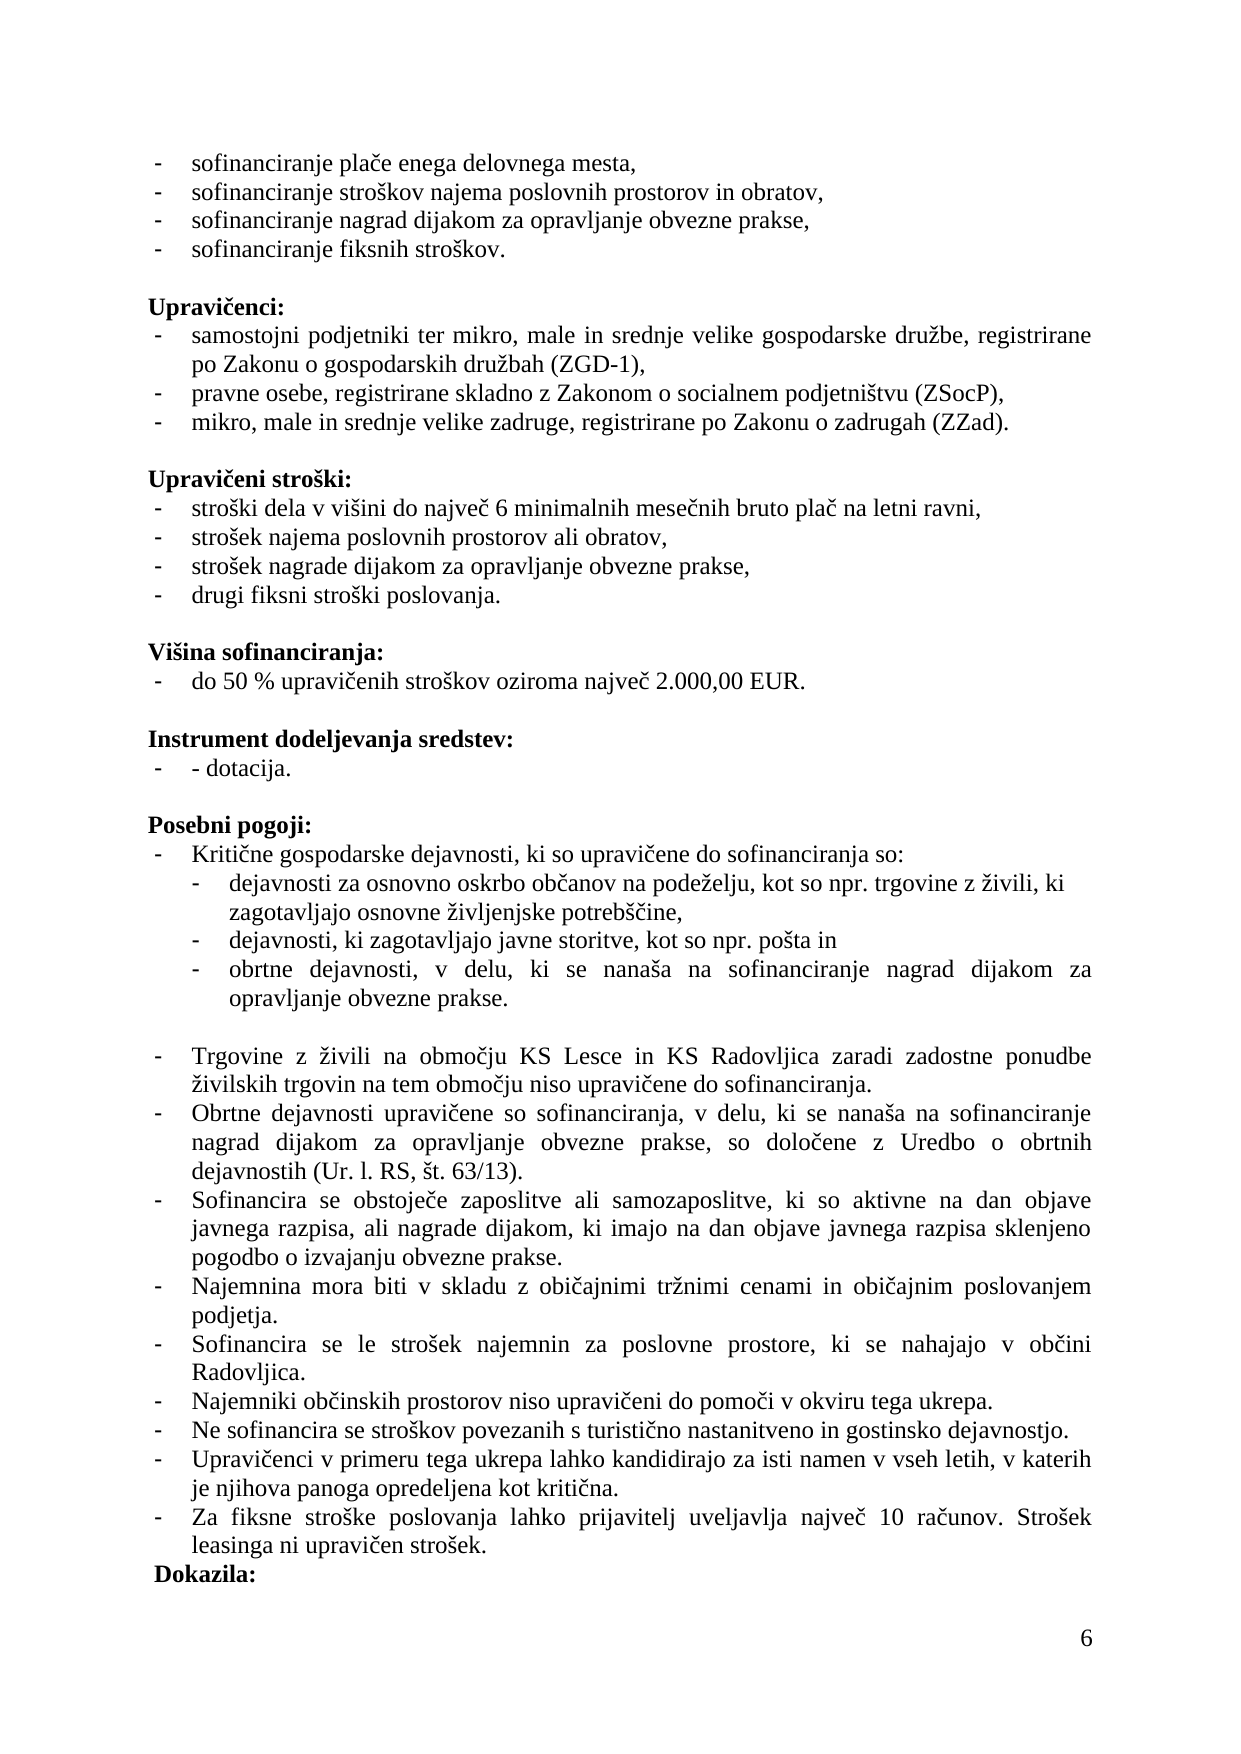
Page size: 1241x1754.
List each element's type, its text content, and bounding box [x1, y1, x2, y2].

list stroški dela v višini do največ 6 minimalnih mesečnih bruto plač na letni ravni, [154, 493, 1093, 522]
list dejavnosti za osnovno oskrbo občanov na podeželju, kot so npr. trgovine z živili, ki zagotavljajo osnovne življenjske potrebščine, [191, 868, 1093, 925]
list do 50 % upravičenih stroškov oziroma največ 2.000,00 EUR. [154, 666, 1093, 695]
list drugi fiksni stroški poslovanja. [154, 580, 1093, 609]
text Upravičenci: [148, 292, 1093, 321]
text Instrument dodeljevanja sredstev: [148, 724, 1093, 753]
list mikro, male in srednje velike zadruge, registrirane po Zakonu o zadrugah (ZZad). [154, 407, 1093, 436]
list strošek najema poslovnih prostorov ali obratov, [154, 522, 1093, 551]
list Sofinancira se le strošek najemnin za poslovne prostore, ki se nahajajo v občini Radovljica. [154, 1328, 1093, 1386]
list strošek nagrade dijakom za opravljanje obvezne prakse, [154, 551, 1093, 580]
list Trgovine z živili na območju KS Lesce in KS Radovljica zaradi zadostne ponudbe živilskih trgovin na tem območju niso upravičene do sofinanciranja. [154, 1041, 1093, 1098]
list Obrtne dejavnosti upravičene so sofinanciranja, v delu, ki se nanaša na sofinanciranje nagrad dijakom za opravljanje obvezne prakse, so določene z Uredbo o obrtnih dejavnostih (Ur. l. RS, št. 63/13). [154, 1098, 1093, 1184]
list Za fiksne stroške poslovanja lahko prijavitelj uveljavlja največ 10 računov. Strošek leasinga ni upravičen strošek. [154, 1501, 1093, 1559]
text Višina sofinanciranja: [148, 637, 1093, 666]
list Kritične gospodarske dejavnosti, ki so upravičene do sofinanciranja so: [154, 839, 1093, 868]
list - dotacija. [154, 753, 1093, 781]
list Ne sofinancira se stroškov povezanih s turistično nastanitveno in gostinsko dejavnostjo. [154, 1415, 1093, 1444]
list pravne osebe, registrirane skladno z Zakonom o socialnem podjetništvu (ZSocP), [154, 378, 1093, 407]
list Upravičenci v primeru tega ukrepa lahko kandidirajo za isti namen v vseh letih, v katerih je njihova panoga opredeljena kot kritična. [154, 1444, 1093, 1501]
text Posebni pogoji: [148, 810, 1093, 839]
list Najemniki občinskih prostorov niso upravičeni do pomoči v okviru tega ukrepa. [154, 1386, 1093, 1415]
list dejavnosti, ki zagotavljajo javne storitve, kot so npr. pošta in [191, 925, 1093, 954]
list Sofinancira se obstoječe zaposlitve ali samozaposlitve, ki so aktivne na dan objave javnega razpisa, ali nagrade dijakom, ki imajo na dan objave javnega razpisa sklenjeno pogodbo o izvajanju obvezne prakse. [154, 1184, 1093, 1271]
list sofinanciranje stroškov najema poslovnih prostorov in obratov, [154, 176, 1093, 205]
list sofinanciranje fiksnih stroškov. [154, 234, 1093, 263]
text Upravičeni stroški: [148, 464, 1093, 493]
list obrtne dejavnosti, v delu, ki se nanaša na sofinanciranje nagrad dijakom za opravljanje obvezne prakse. [191, 954, 1093, 1012]
list Najemnina mora biti v skladu z običajnimi tržnimi cenami in običajnim poslovanjem podjetja. [154, 1271, 1093, 1328]
text Dokazila: [154, 1559, 1093, 1588]
list sofinanciranje plače enega delovnega mesta, [154, 148, 1093, 176]
list samostojni podjetniki ter mikro, male in srednje velike gospodarske družbe, registrirane po Zakonu o gospodarskih družbah (ZGD-1), [154, 321, 1093, 378]
list sofinanciranje nagrad dijakom za opravljanje obvezne prakse, [154, 205, 1093, 234]
